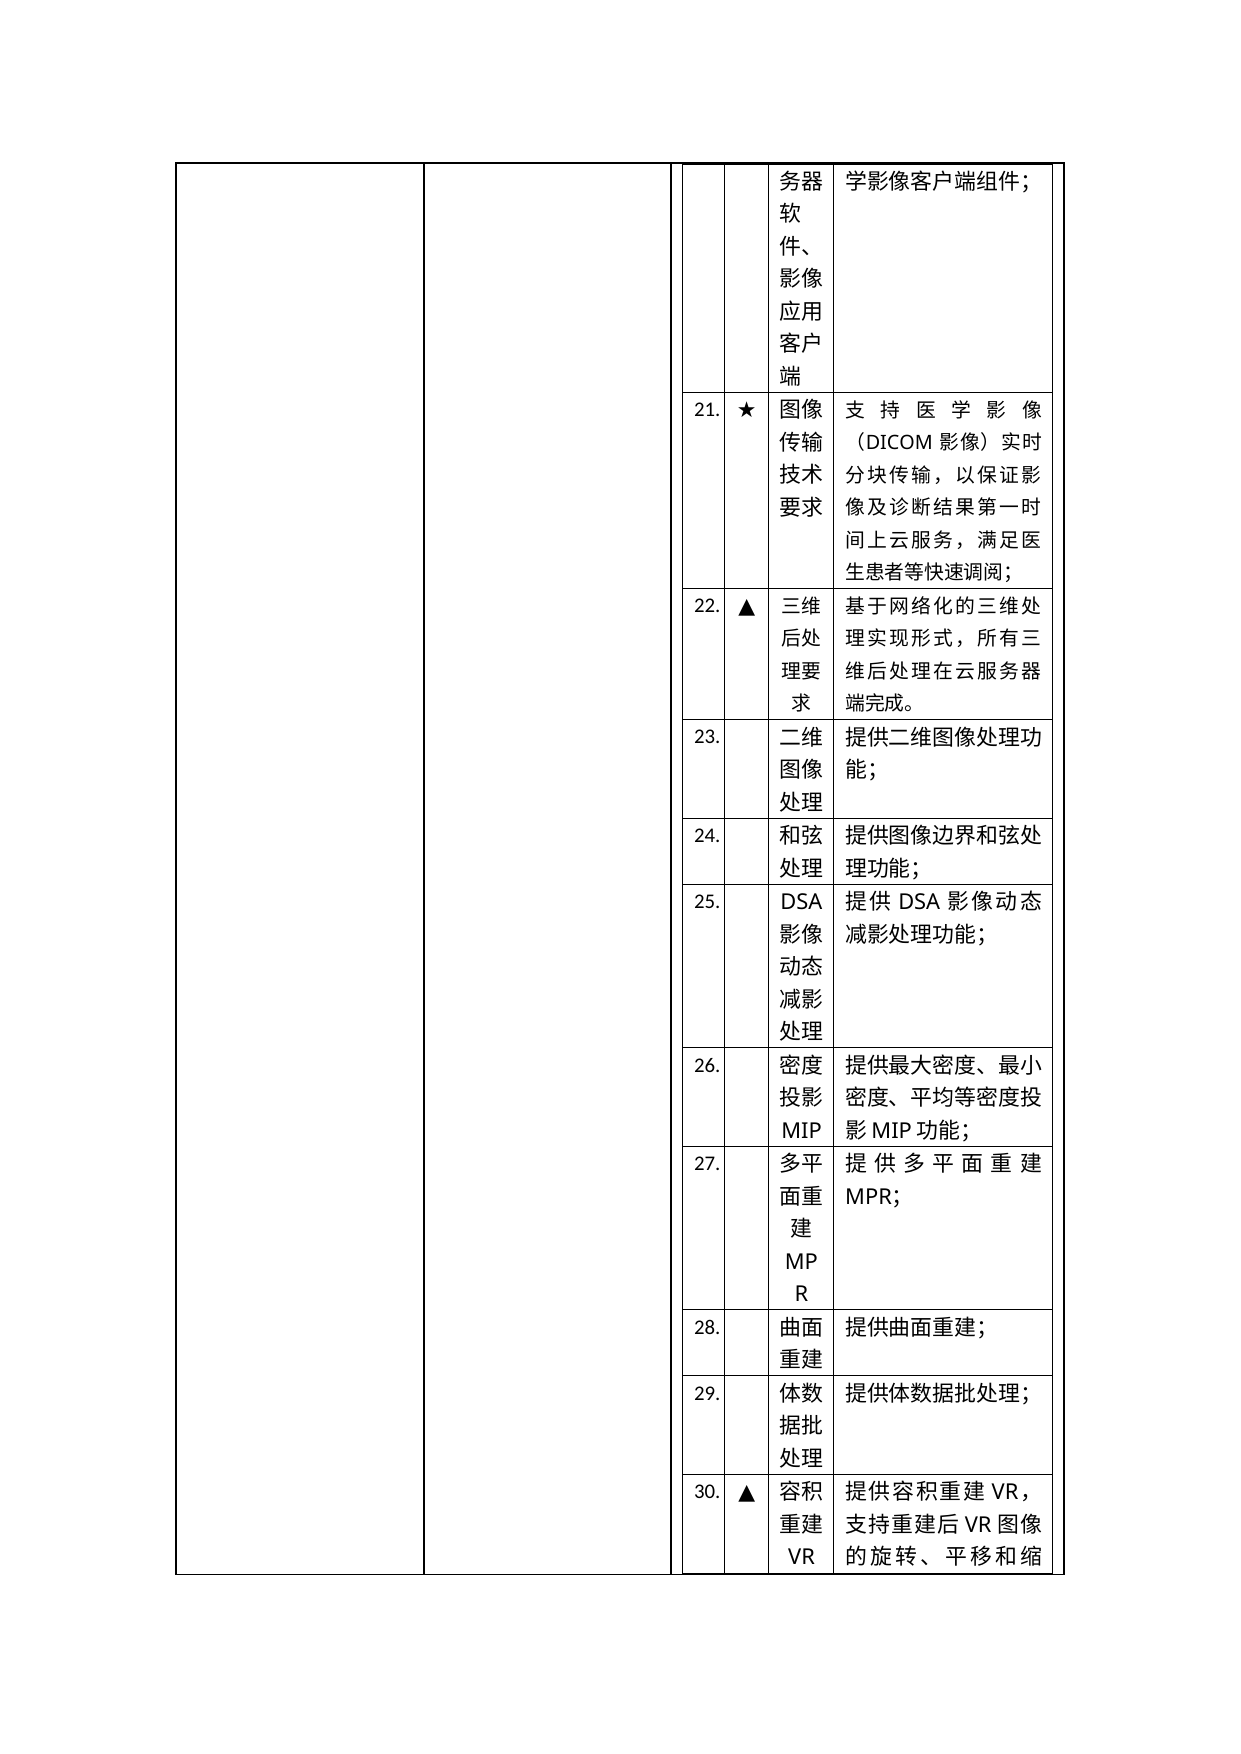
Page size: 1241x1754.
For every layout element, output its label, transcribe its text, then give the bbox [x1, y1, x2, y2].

table_cell [769, 885, 833, 1047]
table_cell [834, 1048, 1052, 1146]
table_cell [683, 720, 724, 818]
table_cell [834, 1310, 1052, 1375]
table_cell [725, 1475, 768, 1573]
table_cell [725, 1376, 768, 1474]
table_cell [683, 1147, 724, 1309]
table_cell [834, 1475, 1052, 1573]
table_cell [683, 589, 724, 719]
table_cell [725, 720, 768, 818]
table_cell [725, 1048, 768, 1146]
table_cell [672, 164, 682, 1573]
table_cell [834, 1376, 1052, 1474]
table_cell 1 [177, 164, 423, 1573]
table_cell [769, 589, 833, 719]
table_cell [683, 819, 724, 884]
table_cell [769, 393, 833, 588]
table_cell [683, 1048, 724, 1146]
table_cell [725, 819, 768, 884]
table_cell [834, 885, 1052, 1047]
table_cell [725, 393, 768, 588]
table_cell [725, 885, 768, 1047]
table_cell [769, 819, 833, 884]
table_cell [834, 720, 1052, 818]
table_cell [683, 885, 724, 1047]
table_cell [683, 1376, 724, 1474]
table_cell [834, 819, 1052, 884]
table_cell [683, 1475, 724, 1573]
table_cell [834, 589, 1052, 719]
table_cell [683, 165, 724, 392]
table_cell [769, 165, 833, 392]
table_cell [725, 1147, 768, 1309]
table_cell [725, 589, 768, 719]
table_cell [834, 165, 1052, 392]
table_cell [769, 1376, 833, 1474]
table_cell [769, 1310, 833, 1375]
table_cell [834, 1147, 1052, 1309]
table_cell [769, 1147, 833, 1309]
table_cell [834, 393, 1052, 588]
table_cell [1053, 164, 1063, 1573]
table_cell [683, 393, 724, 588]
table_cell [425, 164, 670, 1573]
table_cell [769, 1475, 833, 1573]
table_cell [769, 1048, 833, 1146]
table_cell [769, 720, 833, 818]
table_cell [725, 165, 768, 392]
table_cell [683, 1310, 724, 1375]
table_cell [725, 1310, 768, 1375]
